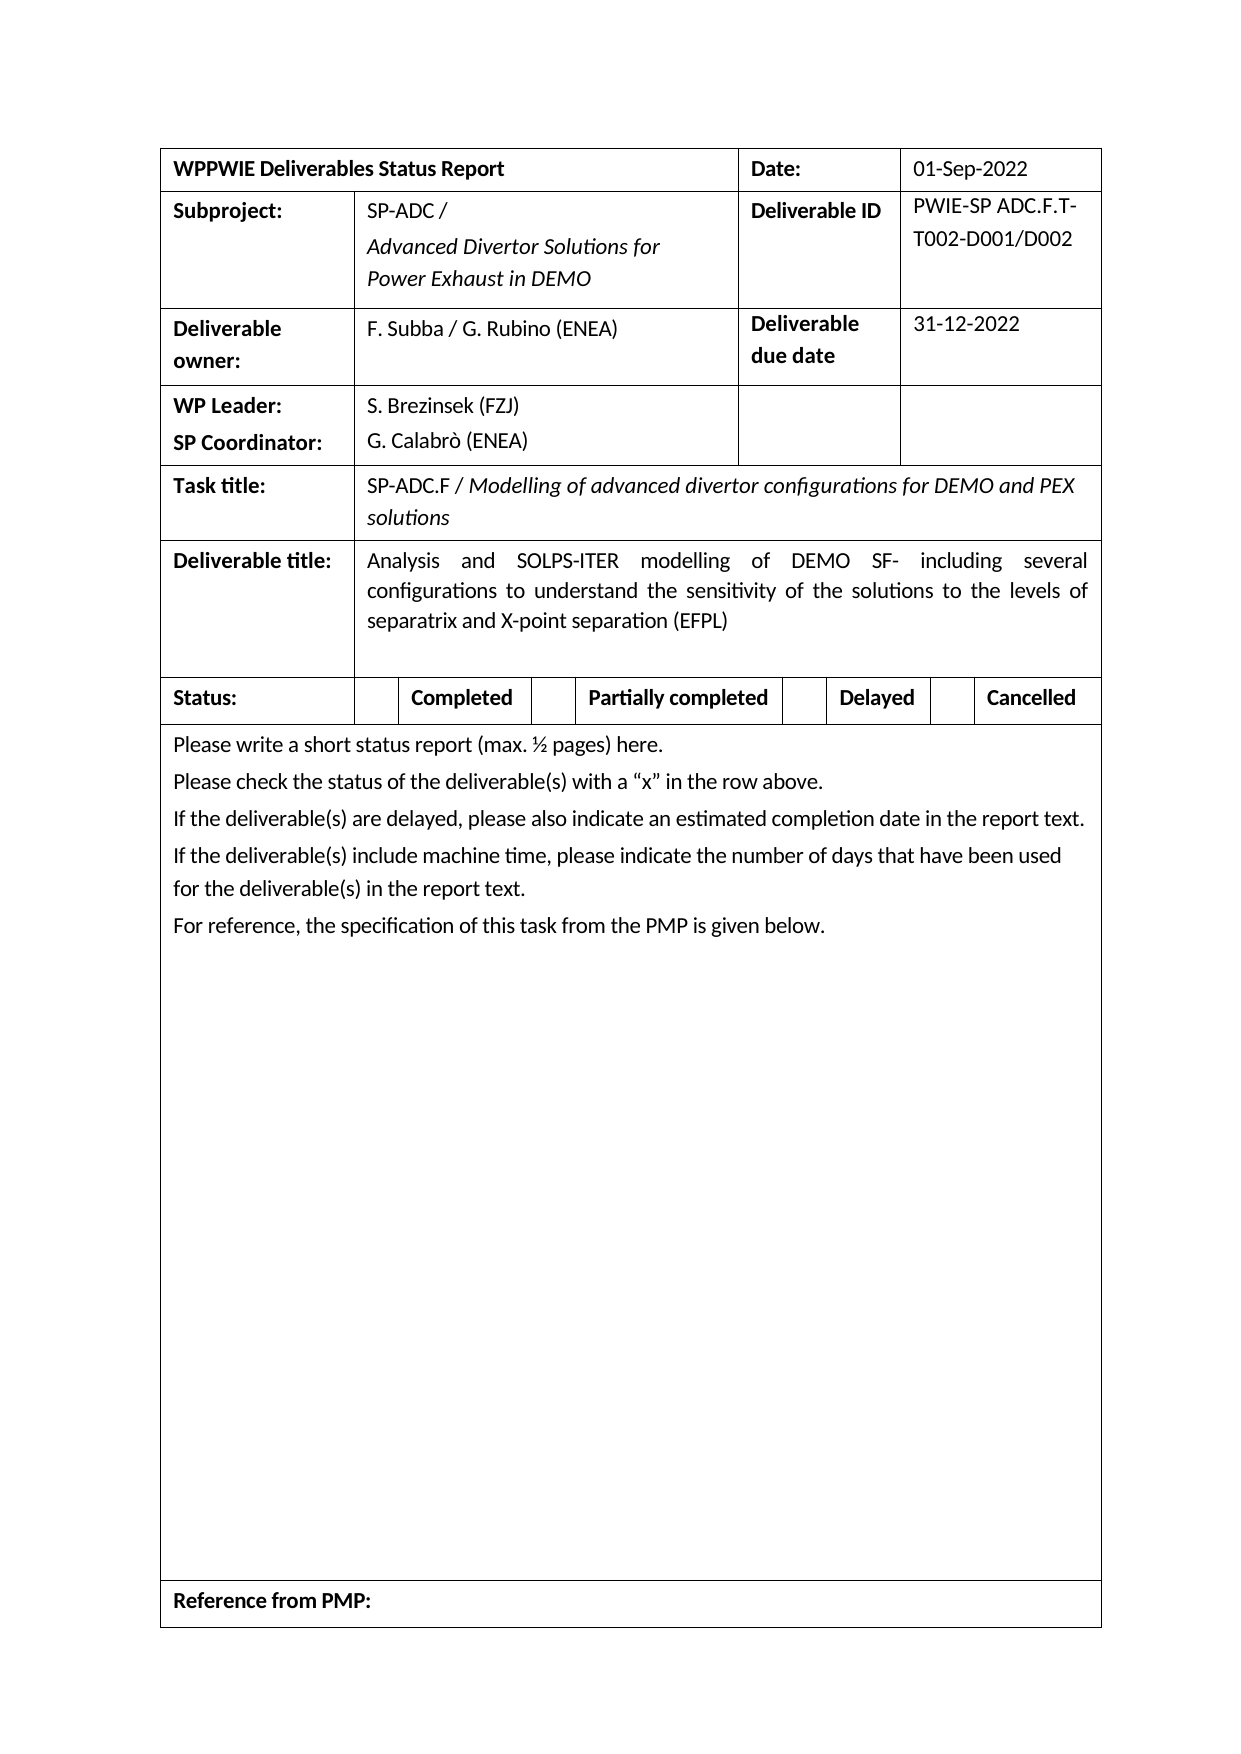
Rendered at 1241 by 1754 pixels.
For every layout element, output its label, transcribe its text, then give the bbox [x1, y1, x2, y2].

table_cell Partially completed [576, 678, 782, 724]
table_cell Please write a short status report (max. ½ pages) here. Please check the status of the deliverable(s) with a “x” in the row above. If the deliverable(s) are delayed, please also indicate an estimated completion date in the report text. If the deliverable(s) include machine time, please indicate the number of days that have been used for the deliverable(s) in the report text. For reference, the specification of this task from the PMP is given below. [161, 725, 1101, 1580]
table_cell Completed [399, 678, 531, 724]
table_cell Deliverable title: [161, 541, 354, 677]
table_cell Task title: [161, 466, 354, 540]
table_cell SP-ADC / Advanced Divertor Solutions for Power Exhaust in DEMO [355, 192, 738, 308]
table_cell SP-ADC.F / Modelling of advanced divertor configurations for DEMO and PEX solutions [355, 466, 1101, 540]
table_cell PWIE-SP ADC.F.T-T002-D001/D002 [901, 192, 1101, 308]
table_cell Status: [161, 678, 354, 724]
table_cell Deliverable due date [739, 309, 900, 385]
table_cell [901, 386, 1101, 465]
table_cell Reference from PMP: [161, 1581, 1101, 1627]
table_header Date: [739, 149, 900, 191]
table_cell Subproject: [161, 192, 354, 308]
table_cell Deliverable ID [739, 192, 900, 308]
table_cell Analysis and SOLPS-ITER modelling of DEMO SF- including several configurations to understand the sensitivity of the solutions to the levels of separatrix and X-point separation (EFPL) [355, 541, 1101, 677]
table_cell [355, 678, 398, 724]
table_cell [783, 678, 826, 724]
table_header 01-Sep-2022 [901, 149, 1101, 191]
table_cell Cancelled [975, 678, 1101, 724]
table_cell WP Leader: SP Coordinator: [161, 386, 354, 465]
table_cell Deliverable owner: [161, 309, 354, 385]
table_cell [739, 386, 900, 465]
table_cell Delayed [827, 678, 930, 724]
table_cell [532, 678, 575, 724]
table_cell [931, 678, 974, 724]
table_header WPPWIE Deliverables Status Report [161, 149, 738, 191]
table_cell F. Subba / G. Rubino (ENEA) [355, 309, 738, 385]
table_cell 31-12-2022 [901, 309, 1101, 385]
table_cell S. Brezinsek (FZJ) G. Calabrò (ENEA) [355, 386, 738, 465]
